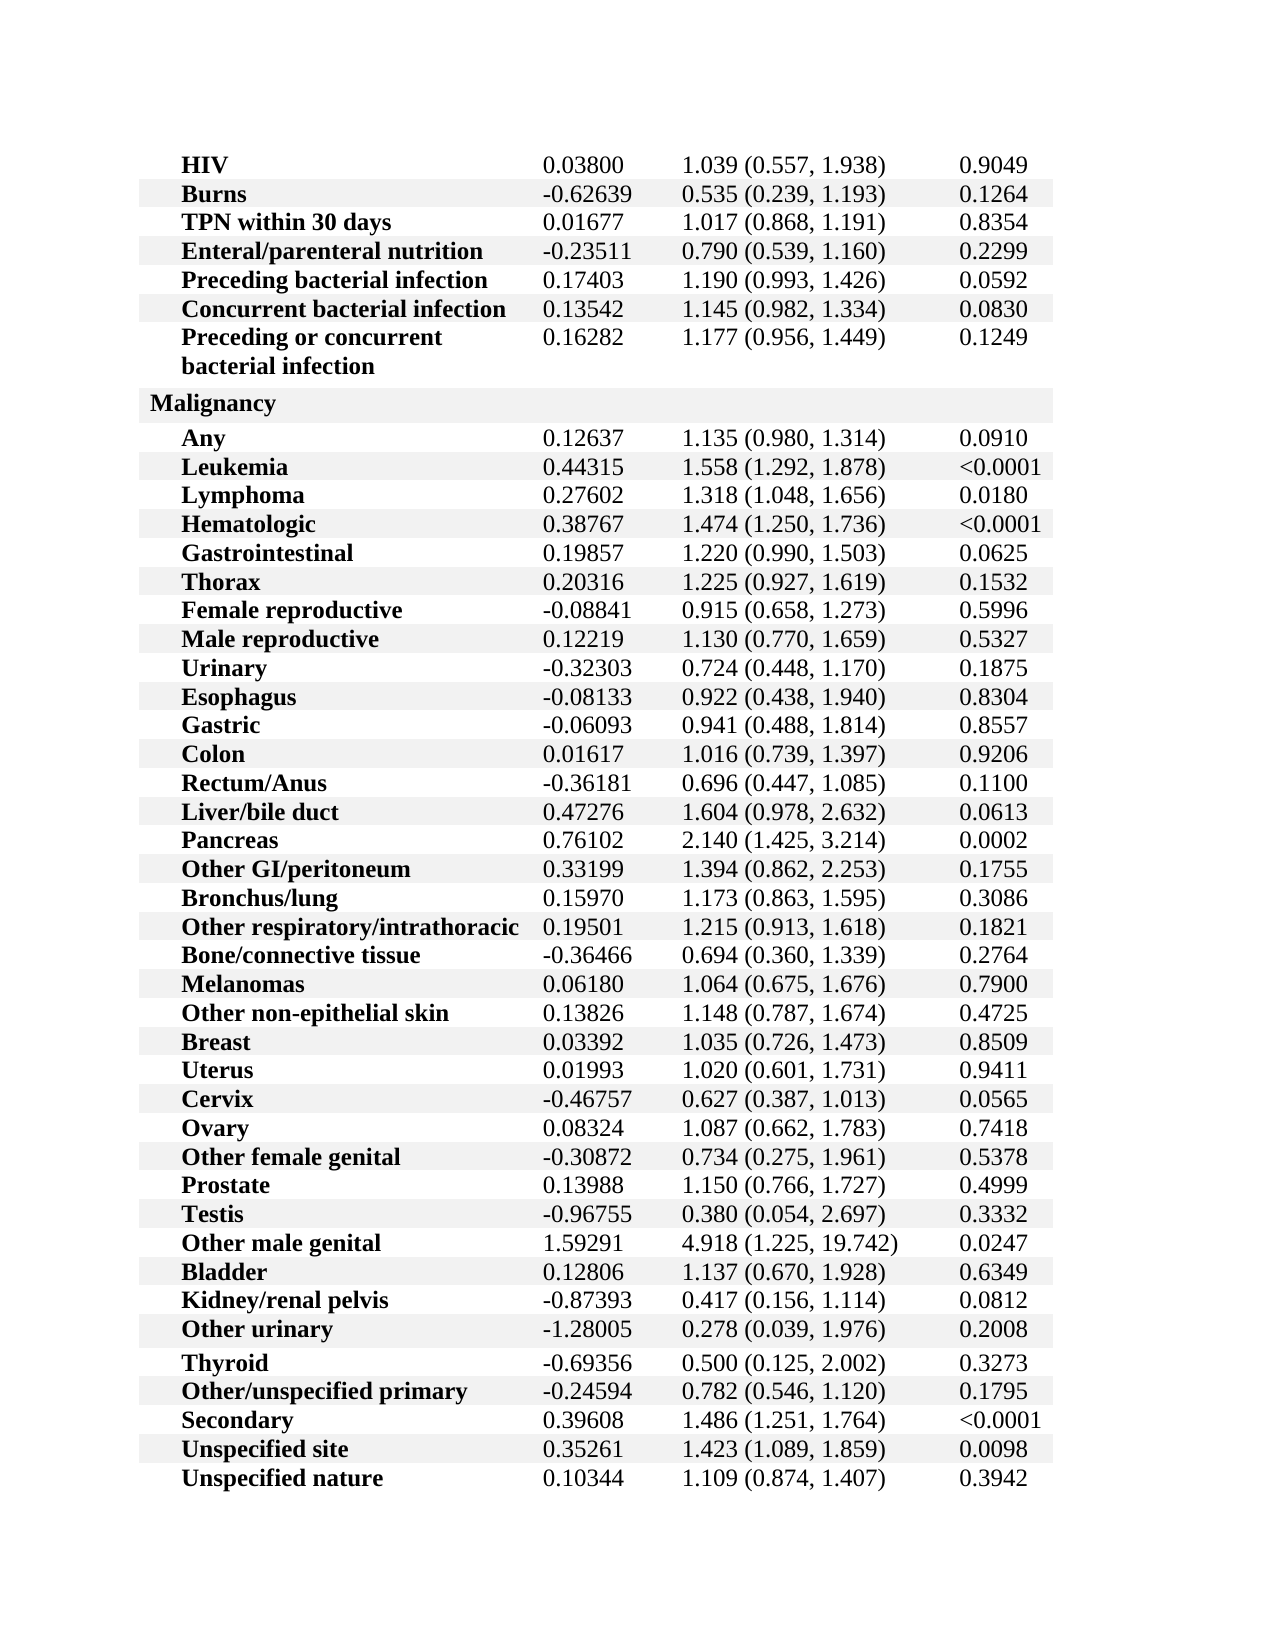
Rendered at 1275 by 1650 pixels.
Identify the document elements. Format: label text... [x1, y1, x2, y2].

table_cell -0.96755 [531, 1199, 670, 1228]
table_cell Bone/connective tissue [139, 940, 531, 969]
table_cell Preceding or concurrent bacterial infection [139, 323, 531, 388]
table_cell Liver/bile duct [139, 797, 531, 825]
table_cell 1.215 (0.913, 1.618) [670, 912, 948, 940]
table_cell Male reproductive [139, 624, 531, 653]
table_cell Ovary [139, 1113, 531, 1142]
table_cell 0.01617 [531, 739, 670, 768]
table_cell -0.06093 [531, 710, 670, 739]
table_cell 0.8304 [948, 682, 1053, 710]
table_cell HIV [139, 150, 531, 179]
table_cell <0.0001 [948, 452, 1053, 480]
table_cell <0.0001 [948, 509, 1053, 538]
table_cell 0.7418 [948, 1113, 1053, 1142]
table_cell Unspecified nature [139, 1463, 531, 1491]
table_cell Urinary [139, 653, 531, 682]
table_cell 0.33199 [531, 854, 670, 883]
table_cell 0.10344 [531, 1463, 670, 1491]
table_cell 0.47276 [531, 797, 670, 825]
table_cell 1.109 (0.874, 1.407) [670, 1463, 948, 1491]
table_cell 0.03800 [531, 150, 670, 179]
table_cell 1.558 (1.292, 1.878) [670, 452, 948, 480]
table_cell Pancreas [139, 825, 531, 854]
table_cell 1.017 (0.868, 1.191) [670, 208, 948, 236]
table_cell -0.36181 [531, 768, 670, 797]
table_cell 0.0613 [948, 797, 1053, 825]
table_cell 0.0180 [948, 480, 1053, 509]
table_cell 0.3273 [948, 1348, 1053, 1376]
table_cell Other/unspecified primary [139, 1376, 531, 1405]
table_cell -0.08133 [531, 682, 670, 710]
table_cell Colon [139, 739, 531, 768]
table_cell 0.500 (0.125, 2.002) [670, 1348, 948, 1376]
table_cell -0.46757 [531, 1084, 670, 1113]
table_cell 0.19857 [531, 538, 670, 567]
table_cell -0.36466 [531, 940, 670, 969]
table_cell 0.4725 [948, 998, 1053, 1027]
table_cell Burns [139, 179, 531, 207]
table_cell 0.20316 [531, 567, 670, 595]
table_cell 0.0002 [948, 825, 1053, 854]
table_cell 1.177 (0.956, 1.449) [670, 323, 948, 388]
table_cell 0.9411 [948, 1055, 1053, 1084]
table_cell Other male genital [139, 1228, 531, 1257]
table_cell 1.173 (0.863, 1.595) [670, 883, 948, 912]
table_cell -0.23511 [531, 236, 670, 265]
table_cell 0.1100 [948, 768, 1053, 797]
table_cell 0.27602 [531, 480, 670, 509]
table_cell -0.08841 [531, 595, 670, 624]
table_cell 1.035 (0.726, 1.473) [670, 1027, 948, 1055]
table_cell Gastrointestinal [139, 538, 531, 567]
table_cell 0.38767 [531, 509, 670, 538]
table_cell 0.13988 [531, 1170, 670, 1199]
table_cell 0.1249 [948, 323, 1053, 388]
table_cell 0.12219 [531, 624, 670, 653]
table_cell 0.535 (0.239, 1.193) [670, 179, 948, 207]
table_cell Female reproductive [139, 595, 531, 624]
table_cell 0.5327 [948, 624, 1053, 653]
table_cell 0.9206 [948, 739, 1053, 768]
table_cell 1.59291 [531, 1228, 670, 1257]
table_cell Bronchus/lung [139, 883, 531, 912]
table_cell 4.918 (1.225, 19.742) [670, 1228, 948, 1257]
table_cell Other female genital [139, 1142, 531, 1170]
table_cell 0.941 (0.488, 1.814) [670, 710, 948, 739]
table_cell 0.1795 [948, 1376, 1053, 1405]
table_cell 0.1821 [948, 912, 1053, 940]
table_cell 0.1755 [948, 854, 1053, 883]
table_cell -0.30872 [531, 1142, 670, 1170]
table_cell TPN within 30 days [139, 208, 531, 236]
table_cell 0.17403 [531, 265, 670, 294]
table_cell 0.13542 [531, 294, 670, 322]
table_cell 1.423 (1.089, 1.859) [670, 1434, 948, 1463]
table_cell Leukemia [139, 452, 531, 480]
table_cell 0.01993 [531, 1055, 670, 1084]
table_cell 1.137 (0.670, 1.928) [670, 1257, 948, 1285]
table_cell Enteral/parenteral nutrition [139, 236, 531, 265]
table_cell 0.2008 [948, 1314, 1053, 1348]
table_cell 1.135 (0.980, 1.314) [670, 423, 948, 452]
table_cell [670, 388, 948, 423]
table_cell 0.782 (0.546, 1.120) [670, 1376, 948, 1405]
table_cell 0.44315 [531, 452, 670, 480]
table_cell 0.13826 [531, 998, 670, 1027]
table_cell Testis [139, 1199, 531, 1228]
table_cell 0.0565 [948, 1084, 1053, 1113]
table_cell 1.016 (0.739, 1.397) [670, 739, 948, 768]
table_cell Secondary [139, 1405, 531, 1434]
table_cell Lymphoma [139, 480, 531, 509]
table_cell 0.0592 [948, 265, 1053, 294]
table_cell 0.06180 [531, 969, 670, 998]
table_cell 0.6349 [948, 1257, 1053, 1285]
table_cell 0.12806 [531, 1257, 670, 1285]
table_cell [948, 388, 1053, 423]
table_cell 1.318 (1.048, 1.656) [670, 480, 948, 509]
table_cell 0.12637 [531, 423, 670, 452]
table_cell [531, 388, 670, 423]
table_cell 0.0910 [948, 423, 1053, 452]
table_cell Malignancy [139, 388, 531, 423]
table_cell 0.922 (0.438, 1.940) [670, 682, 948, 710]
table_cell 1.220 (0.990, 1.503) [670, 538, 948, 567]
table_cell 0.2299 [948, 236, 1053, 265]
table_cell 0.5378 [948, 1142, 1053, 1170]
table_cell 0.0098 [948, 1434, 1053, 1463]
table_cell Unspecified site [139, 1434, 531, 1463]
table_cell 0.278 (0.039, 1.976) [670, 1314, 948, 1348]
table_cell Preceding bacterial infection [139, 265, 531, 294]
table_cell 0.0812 [948, 1285, 1053, 1314]
table_cell 0.7900 [948, 969, 1053, 998]
table_cell Thorax [139, 567, 531, 595]
table_cell Rectum/Anus [139, 768, 531, 797]
table_cell Cervix [139, 1084, 531, 1113]
table_cell Other urinary [139, 1314, 531, 1348]
table_cell 0.3086 [948, 883, 1053, 912]
table_cell 0.9049 [948, 150, 1053, 179]
table_cell 0.16282 [531, 323, 670, 388]
table_cell 0.76102 [531, 825, 670, 854]
table_cell 0.0625 [948, 538, 1053, 567]
table_cell 0.1532 [948, 567, 1053, 595]
table_cell Concurrent bacterial infection [139, 294, 531, 322]
table_cell 0.08324 [531, 1113, 670, 1142]
table_cell 1.394 (0.862, 2.253) [670, 854, 948, 883]
table_cell -0.32303 [531, 653, 670, 682]
table_cell 1.486 (1.251, 1.764) [670, 1405, 948, 1434]
table_cell Other non-epithelial skin [139, 998, 531, 1027]
table_cell -0.62639 [531, 179, 670, 207]
table_cell -0.24594 [531, 1376, 670, 1405]
table_cell 0.03392 [531, 1027, 670, 1055]
table_cell 0.724 (0.448, 1.170) [670, 653, 948, 682]
table_cell Breast [139, 1027, 531, 1055]
table_cell Melanomas [139, 969, 531, 998]
table_cell 1.087 (0.662, 1.783) [670, 1113, 948, 1142]
table_cell 0.0830 [948, 294, 1053, 322]
table_cell 0.734 (0.275, 1.961) [670, 1142, 948, 1170]
table_cell 0.2764 [948, 940, 1053, 969]
table_cell 0.696 (0.447, 1.085) [670, 768, 948, 797]
table_cell 1.225 (0.927, 1.619) [670, 567, 948, 595]
table_cell Any [139, 423, 531, 452]
table_cell -1.28005 [531, 1314, 670, 1348]
table_cell Other GI/peritoneum [139, 854, 531, 883]
table_cell 0.380 (0.054, 2.697) [670, 1199, 948, 1228]
table_cell 0.417 (0.156, 1.114) [670, 1285, 948, 1314]
table_cell 0.627 (0.387, 1.013) [670, 1084, 948, 1113]
table_cell 0.01677 [531, 208, 670, 236]
table_cell 0.694 (0.360, 1.339) [670, 940, 948, 969]
table_cell 1.130 (0.770, 1.659) [670, 624, 948, 653]
table_cell 0.1875 [948, 653, 1053, 682]
table_cell Uterus [139, 1055, 531, 1084]
table_cell Prostate [139, 1170, 531, 1199]
table_cell 1.604 (0.978, 2.632) [670, 797, 948, 825]
table_cell 1.148 (0.787, 1.674) [670, 998, 948, 1027]
table_cell 0.35261 [531, 1434, 670, 1463]
table_cell -0.69356 [531, 1348, 670, 1376]
table_cell Bladder [139, 1257, 531, 1285]
table_cell 1.039 (0.557, 1.938) [670, 150, 948, 179]
table_cell 0.4999 [948, 1170, 1053, 1199]
table_cell 0.19501 [531, 912, 670, 940]
table_cell 0.8354 [948, 208, 1053, 236]
table_cell 0.5996 [948, 595, 1053, 624]
table_cell Thyroid [139, 1348, 531, 1376]
table_cell 1.020 (0.601, 1.731) [670, 1055, 948, 1084]
table_cell 1.064 (0.675, 1.676) [670, 969, 948, 998]
table_cell 0.3942 [948, 1463, 1053, 1491]
table_cell 0.915 (0.658, 1.273) [670, 595, 948, 624]
table_cell 1.474 (1.250, 1.736) [670, 509, 948, 538]
table_cell 0.8557 [948, 710, 1053, 739]
table_cell Other respiratory/intrathoracic [139, 912, 531, 940]
table_cell 1.190 (0.993, 1.426) [670, 265, 948, 294]
table_cell 0.15970 [531, 883, 670, 912]
table_cell -0.87393 [531, 1285, 670, 1314]
table_cell Gastric [139, 710, 531, 739]
table_cell <0.0001 [948, 1405, 1053, 1434]
table_cell 1.145 (0.982, 1.334) [670, 294, 948, 322]
table_cell Kidney/renal pelvis [139, 1285, 531, 1314]
table_cell Esophagus [139, 682, 531, 710]
table_cell 1.150 (0.766, 1.727) [670, 1170, 948, 1199]
table_cell 0.3332 [948, 1199, 1053, 1228]
table_cell 2.140 (1.425, 3.214) [670, 825, 948, 854]
table_cell 0.0247 [948, 1228, 1053, 1257]
table_cell 0.1264 [948, 179, 1053, 207]
table_cell 0.790 (0.539, 1.160) [670, 236, 948, 265]
table_cell 0.8509 [948, 1027, 1053, 1055]
table_cell 0.39608 [531, 1405, 670, 1434]
table_cell Hematologic [139, 509, 531, 538]
